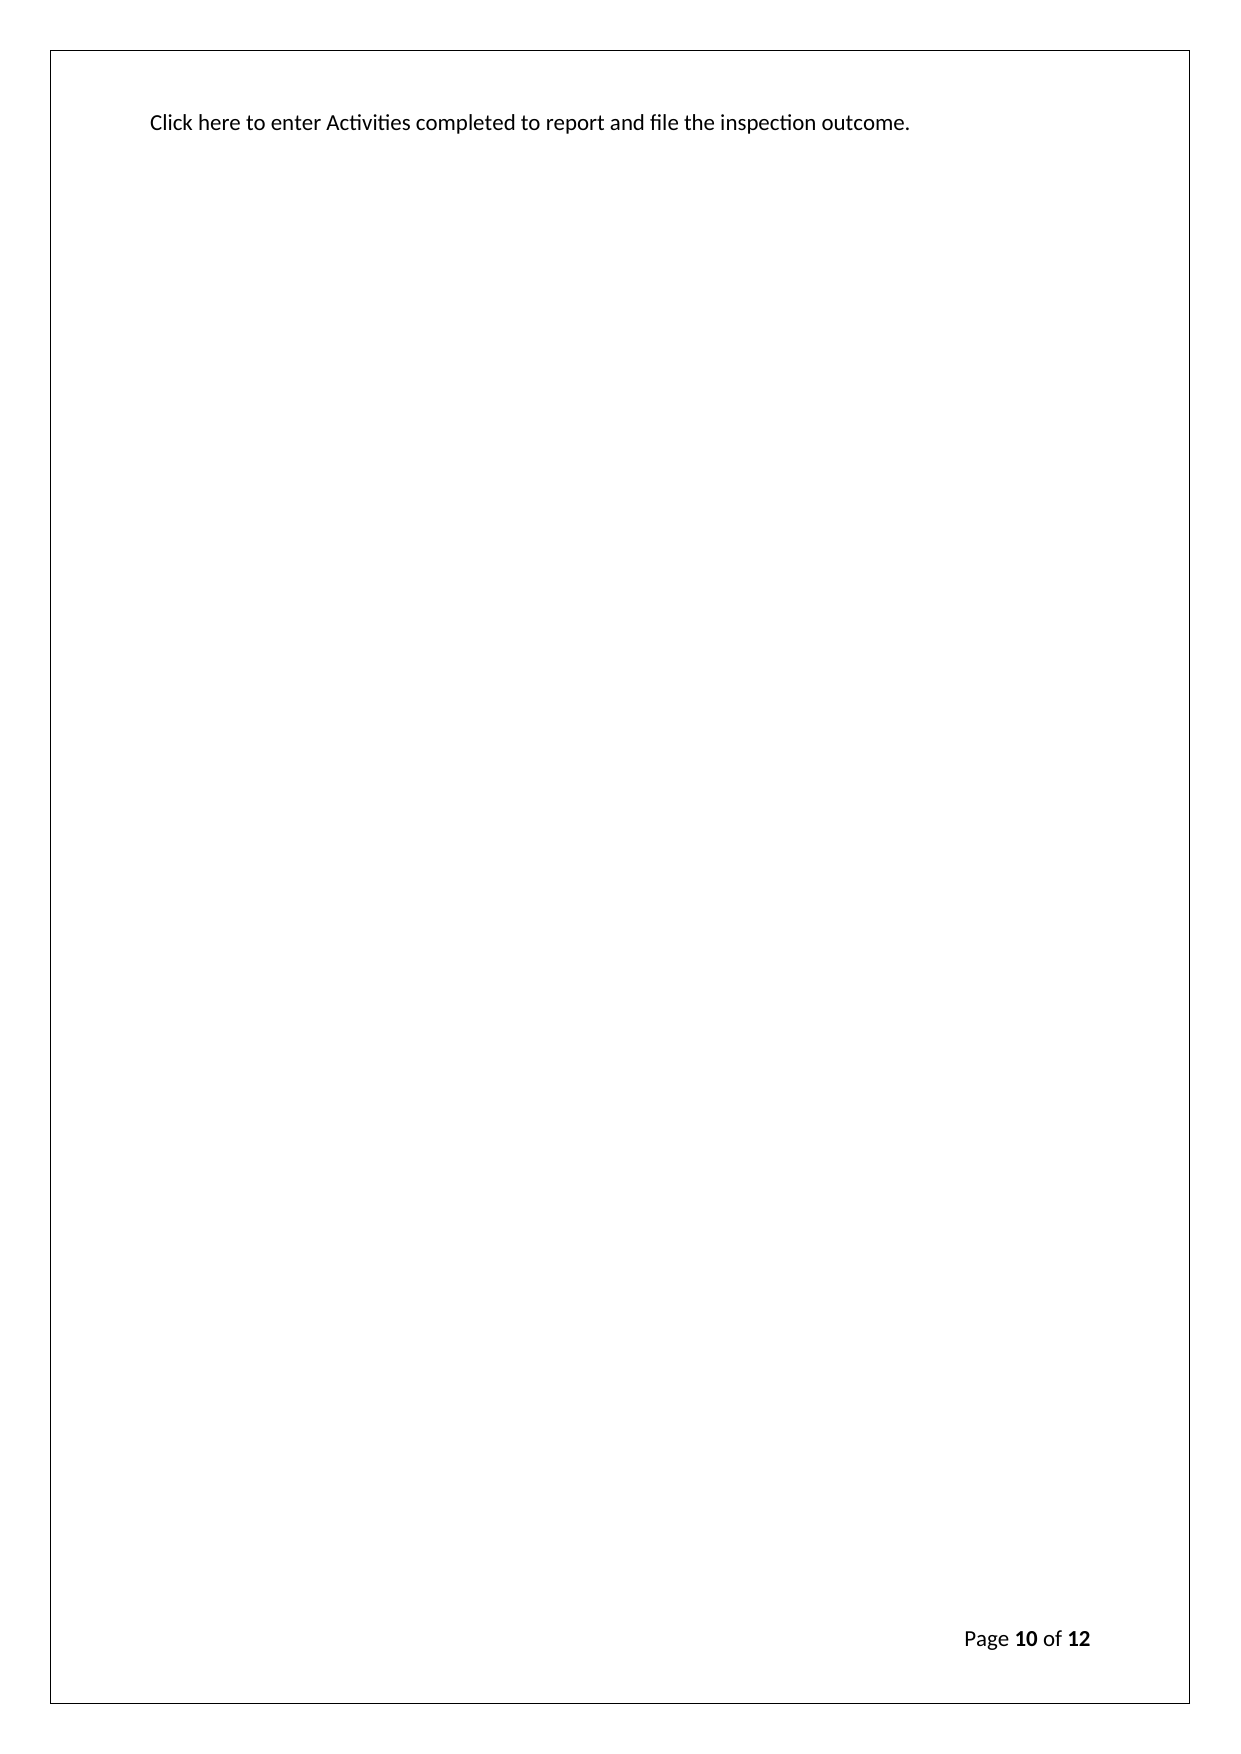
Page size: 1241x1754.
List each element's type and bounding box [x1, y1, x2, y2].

table_cell [139, 85, 1101, 171]
